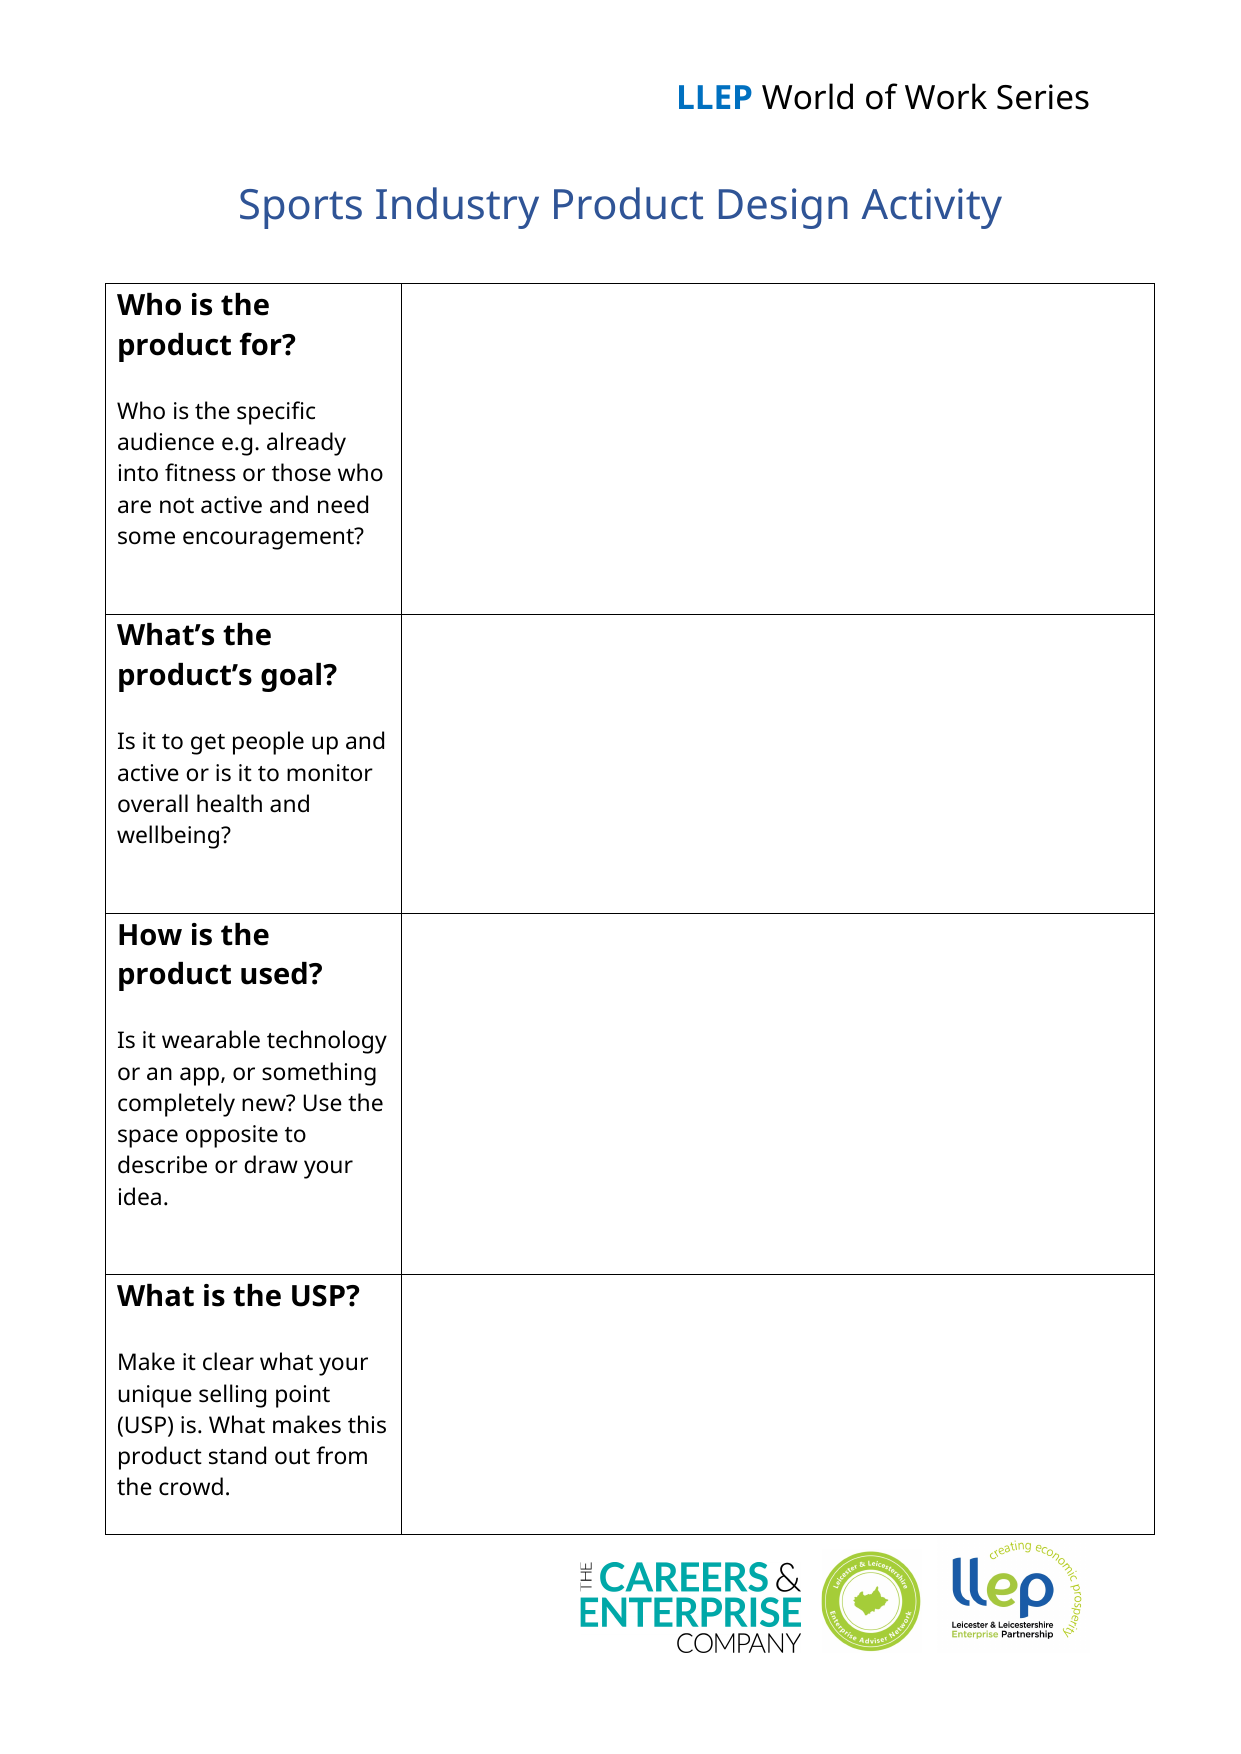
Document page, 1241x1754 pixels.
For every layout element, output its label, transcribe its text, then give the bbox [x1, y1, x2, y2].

table_cell What’s the product’s goal? Is it to get people up and active or is it to monitor overall health and wellbeing? [106, 615, 401, 913]
table_cell What is the USP? Make it clear what your unique selling point (USP) is. What makes this product stand out from the crowd. [106, 1275, 401, 1534]
table_cell How is the product used? Is it wearable technology or an app, or something completely new? Use the space opposite to describe or draw your idea. [106, 914, 401, 1274]
table_header [402, 284, 1154, 613]
table_cell [402, 615, 1154, 913]
picture [937, 1536, 1091, 1653]
picture [821, 1549, 922, 1653]
table_cell [402, 1275, 1154, 1534]
table_cell [402, 914, 1154, 1274]
picture [580, 1562, 801, 1653]
table_header Who is the product for? Who is the specific audience e.g. already into fitness or those who are not active and need some encouragement? [106, 284, 401, 613]
subtitle Sports Industry Product Design Activity [150, 175, 1090, 232]
